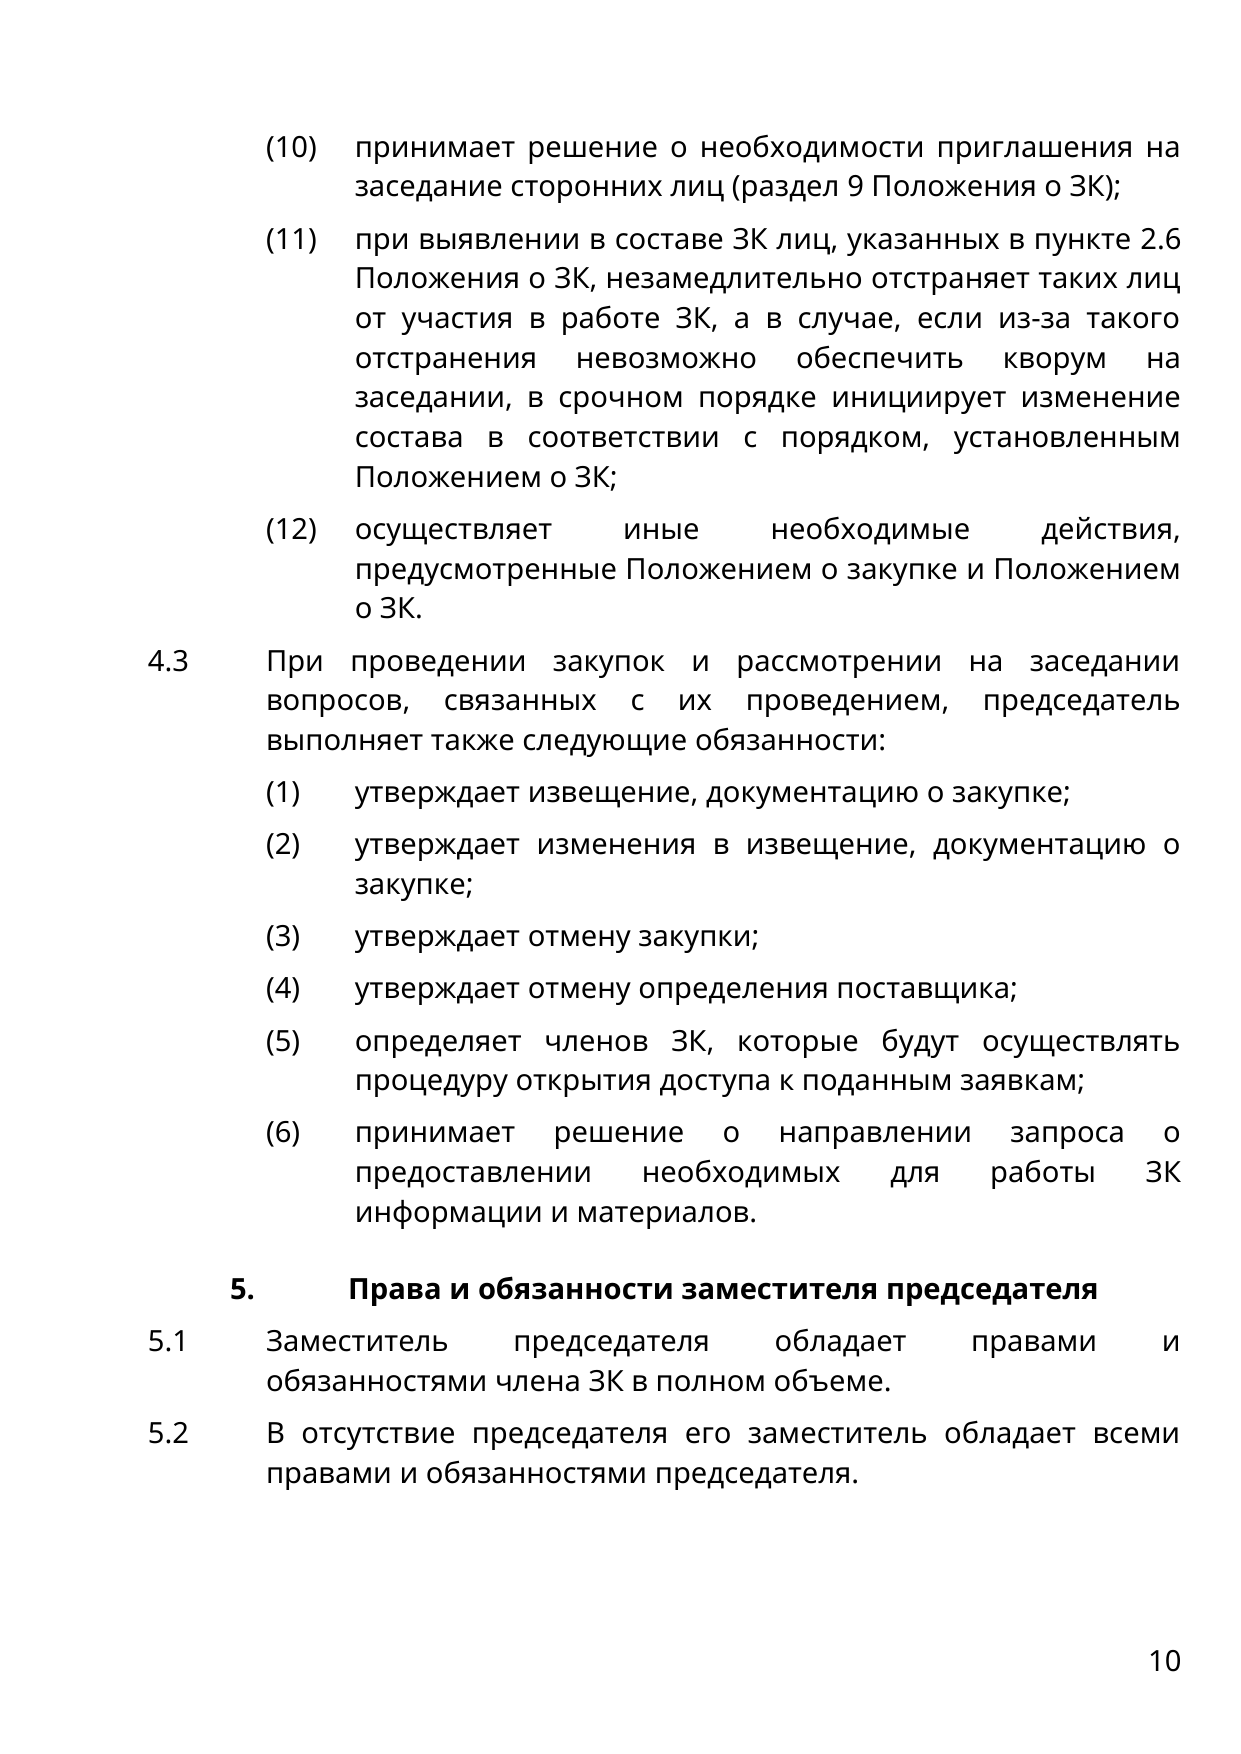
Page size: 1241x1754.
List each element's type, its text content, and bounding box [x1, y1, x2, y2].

text определяет членов ЗК, которые будут осуществлять процедуру открытия доступа к поданным заявкам; [266, 1020, 1181, 1099]
text при выявлении в составе ЗК лиц, указанных в пункте 2.6 Положения о ЗК, незамедлительно отстраняет таких лиц от участия в работе ЗК, а в случае, если из-за такого отстранения невозможно обеспечить кворум на заседании, в срочном порядке инициирует изменение состава в соответствии с порядком, установленным Положением о ЗК; [266, 218, 1181, 496]
text утверждает отмену определения поставщика; [266, 968, 1181, 1007]
text утверждает изменения в извещение, документацию о закупке; [266, 823, 1181, 903]
text Заместитель председателя обладает правами и обязанностями члена ЗК в полном объеме. [148, 1320, 1181, 1400]
text принимает решение о необходимости приглашения на заседание сторонних лиц (раздел 9 Положения о ЗК); [266, 126, 1181, 205]
text В отсутствие председателя его заместитель обладает всеми правами и обязанностями председателя. [148, 1412, 1181, 1492]
text При проведении закупок и рассмотрении на заседании вопросов, связанных с их проведением, председатель выполняет также следующие обязанности: [148, 640, 1181, 759]
list Права и обязанности заместителя председателя [148, 1268, 1181, 1308]
text принимает решение о направлении запроса о предоставлении необходимых для работы ЗК информации и материалов. [266, 1112, 1181, 1231]
text утверждает извещение, документацию о закупке; [266, 771, 1181, 811]
text утверждает отмену закупки; [266, 915, 1181, 955]
text осуществляет иные необходимые действия, предусмотренные Положением о закупке и Положением о ЗК. [266, 508, 1181, 627]
